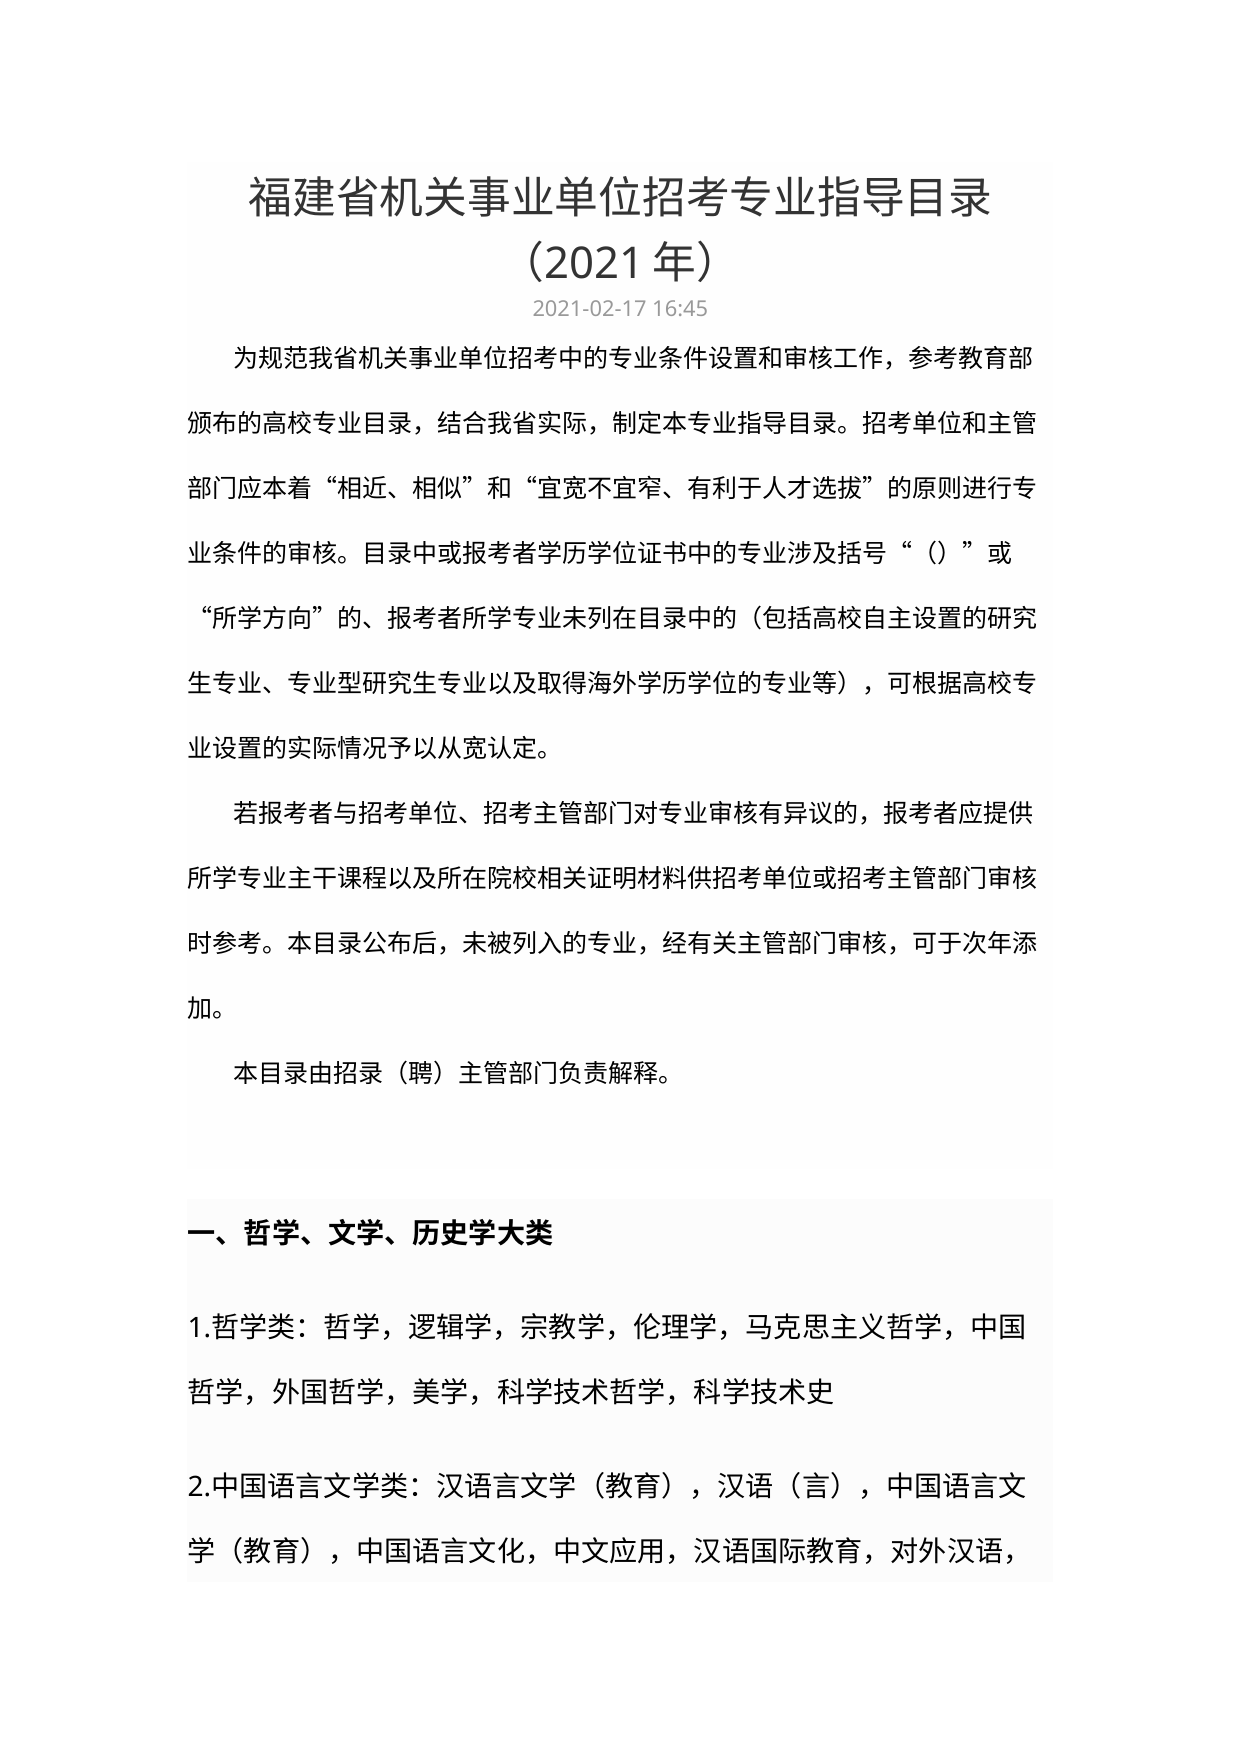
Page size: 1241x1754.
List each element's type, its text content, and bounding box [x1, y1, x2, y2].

text 本目录由招录（聘）主管部门负责解释。 [187, 1039, 1053, 1104]
text 一、哲学、文学、历史学大类 [187, 1199, 1053, 1264]
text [187, 1452, 1053, 1582]
text 福建省机关事业单位招考专业指导目录（2021年） [187, 162, 1053, 292]
text 为规范我省机关事业单位招考中的专业条件设置和审核工作，参考教育部颁布的高校专业目录，结合我省实际，制定本专业指导目录。招考单位和主管部门应本着“相近、相似”和“宜宽不宜窄、有利于人才选拔”的原则进行专业条件的审核。目录中或报考者学历学位证书中的专业涉及括号“（）”或“所学方向”的、报考者所学专业未列在目录中的（包括高校自主设置的研究生专业、专业型研究生专业以及取得海外学历学位的专业等），可根据高校专业设置的实际情况予以从宽认定。 [187, 324, 1053, 779]
text 2021-02-17 16:45 [187, 292, 1053, 324]
text 若报考者与招考单位、招考主管部门对专业审核有异议的，报考者应提供所学专业主干课程以及所在院校相关证明材料供招考单位或招考主管部门审核时参考。本目录公布后，未被列入的专业，经有关主管部门审核，可于次年添加。 [187, 779, 1053, 1039]
text 1.哲学类：哲学，逻辑学，宗教学，伦理学，马克思主义哲学，中国哲学，外国哲学，美学，科学技术哲学，科学技术史 [187, 1293, 1053, 1423]
